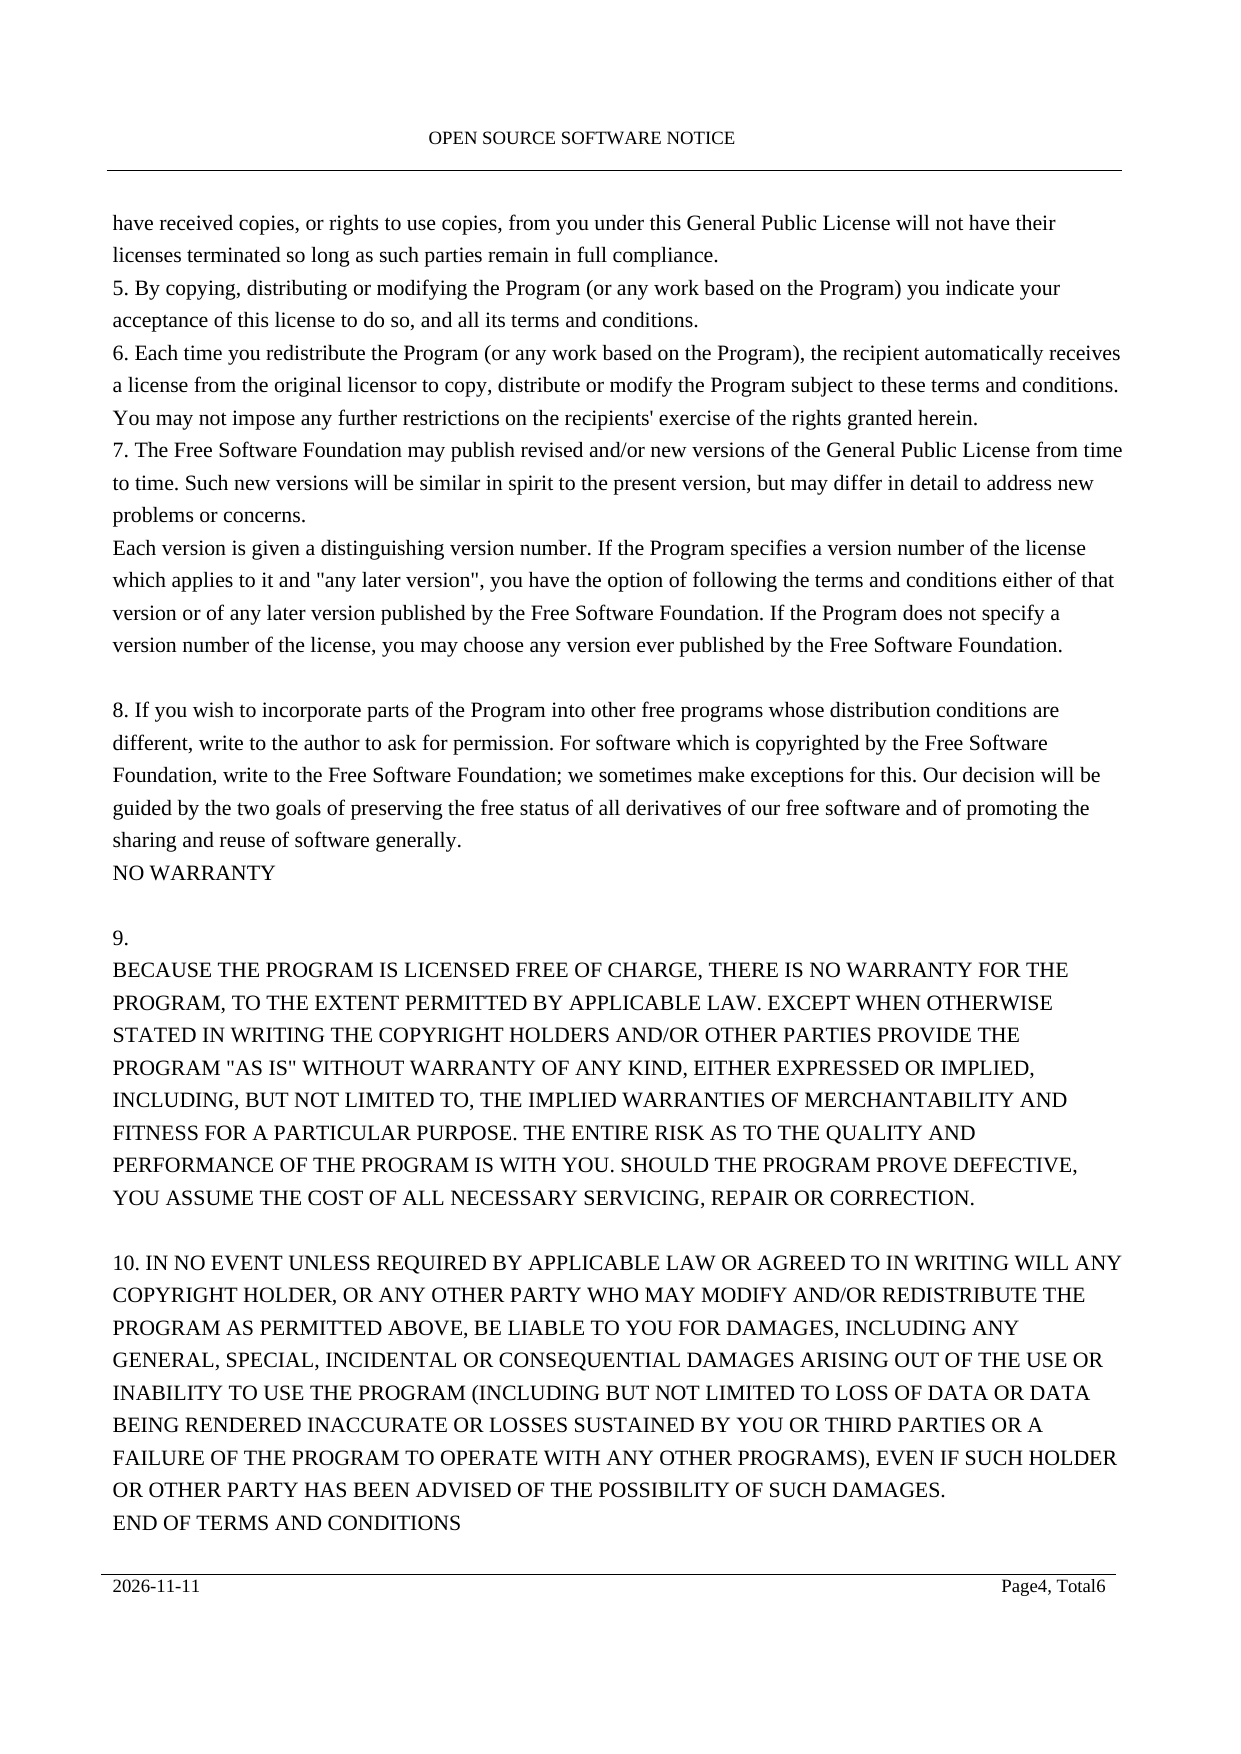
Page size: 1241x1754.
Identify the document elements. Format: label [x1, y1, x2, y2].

text [112, 206, 1128, 1539]
